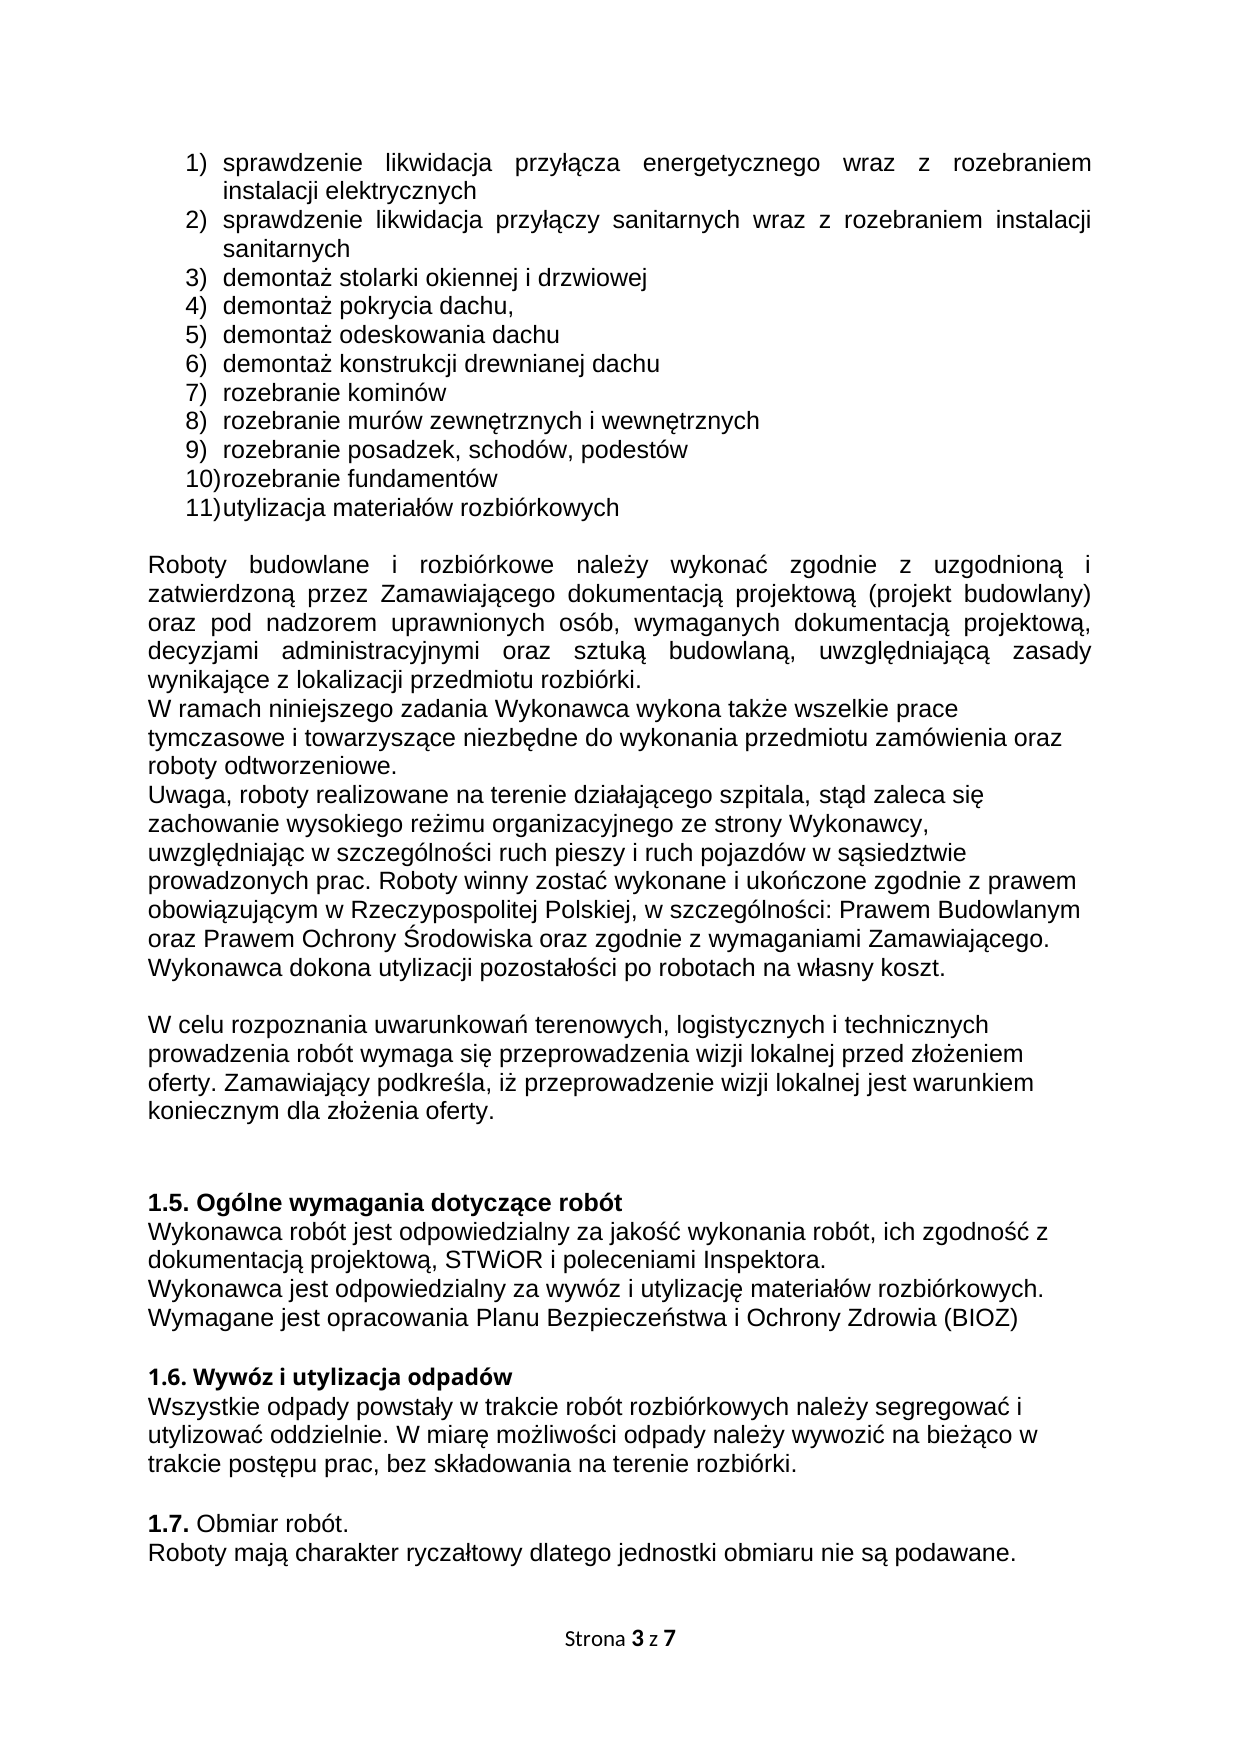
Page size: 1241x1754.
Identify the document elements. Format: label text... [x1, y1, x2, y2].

list utylizacja materiałów rozbiórkowych [185, 493, 1093, 521]
list rozebranie murów zewnętrznych i wewnętrznych [185, 406, 1093, 435]
list sprawdzenie likwidacja przyłącza energetycznego wraz z rozebraniem instalacji elektrycznych [185, 148, 1093, 205]
list demontaż odeskowania dachu [185, 320, 1093, 349]
text W celu rozpoznania uwarunkowań terenowych, logistycznych i technicznych prowadzenia robót wymaga się przeprowadzenia wizji lokalnej przed złożeniem oferty. Zamawiający podkreśla, iż przeprowadzenie wizji lokalnej jest warunkiem koniecznym dla złożenia oferty. [148, 1010, 1093, 1125]
text Wykonawca dokona utylizacji pozostałości po robotach na własny koszt. [148, 953, 1093, 981]
list demontaż stolarki okiennej i drzwiowej [185, 263, 1093, 291]
text Wszystkie odpady powstały w trakcie robót rozbiórkowych należy segregować i utylizować oddzielnie. W miarę możliwości odpady należy wywozić na bieżąco w trakcie postępu prac, bez składowania na terenie rozbiórki. [148, 1392, 1093, 1478]
text Wykonawca robót jest odpowiedzialny za jakość wykonania robót, ich zgodność z dokumentacją projektową, STWiOR i poleceniami Inspektora. [148, 1217, 1093, 1274]
text 1.6. Wywóz i utylizacja odpadów [148, 1360, 1093, 1392]
text 1.5. Ogólne wymagania dotyczące robót [148, 1188, 1093, 1217]
text Wykonawca jest odpowiedzialny za wywóz i utylizację materiałów rozbiórkowych. [148, 1274, 1093, 1303]
list demontaż konstrukcji drewnianej dachu [185, 349, 1093, 378]
text Wymagane jest opracowania Planu Bezpieczeństwa i Ochrony Zdrowia (BIOZ) [148, 1303, 1093, 1332]
text Roboty budowlane i rozbiórkowe należy wykonać zgodnie z uzgodnioną i zatwierdzoną przez Zamawiającego dokumentacją projektową (projekt budowlany) oraz pod nadzorem uprawnionych osób, wymaganych dokumentacją projektową, decyzjami administracyjnymi oraz sztuką budowlaną, uwzględniającą zasady wynikające z lokalizacji przedmiotu rozbiórki. [148, 550, 1093, 694]
text Uwaga, roboty realizowane na terenie działającego szpitala, stąd zaleca się zachowanie wysokiego reżimu organizacyjnego ze strony Wykonawcy, uwzględniając w szczególności ruch pieszy i ruch pojazdów w sąsiedztwie prowadzonych prac. Roboty winny zostać wykonane i ukończone zgodnie z prawem obowiązującym w Rzeczypospolitej Polskiej, w szczególności: Prawem Budowlanym oraz Prawem Ochrony Środowiska oraz zgodnie z wymaganiami Zamawiającego. [148, 780, 1093, 953]
list rozebranie kominów [185, 378, 1093, 406]
list rozebranie posadzek, schodów, podestów [185, 435, 1093, 464]
text 1.7. Obmiar robót. [148, 1509, 1093, 1538]
list rozebranie fundamentów [185, 464, 1093, 493]
text W ramach niniejszego zadania Wykonawca wykona także wszelkie prace tymczasowe i towarzyszące niezbędne do wykonania przedmiotu zamówienia oraz roboty odtworzeniowe. [148, 694, 1093, 780]
list demontaż pokrycia dachu, [185, 291, 1093, 320]
list sprawdzenie likwidacja przyłączy sanitarnych wraz z rozebraniem instalacji sanitarnych [185, 205, 1093, 263]
text Roboty mają charakter ryczałtowy dlatego jednostki obmiaru nie są podawane. [148, 1538, 1093, 1567]
